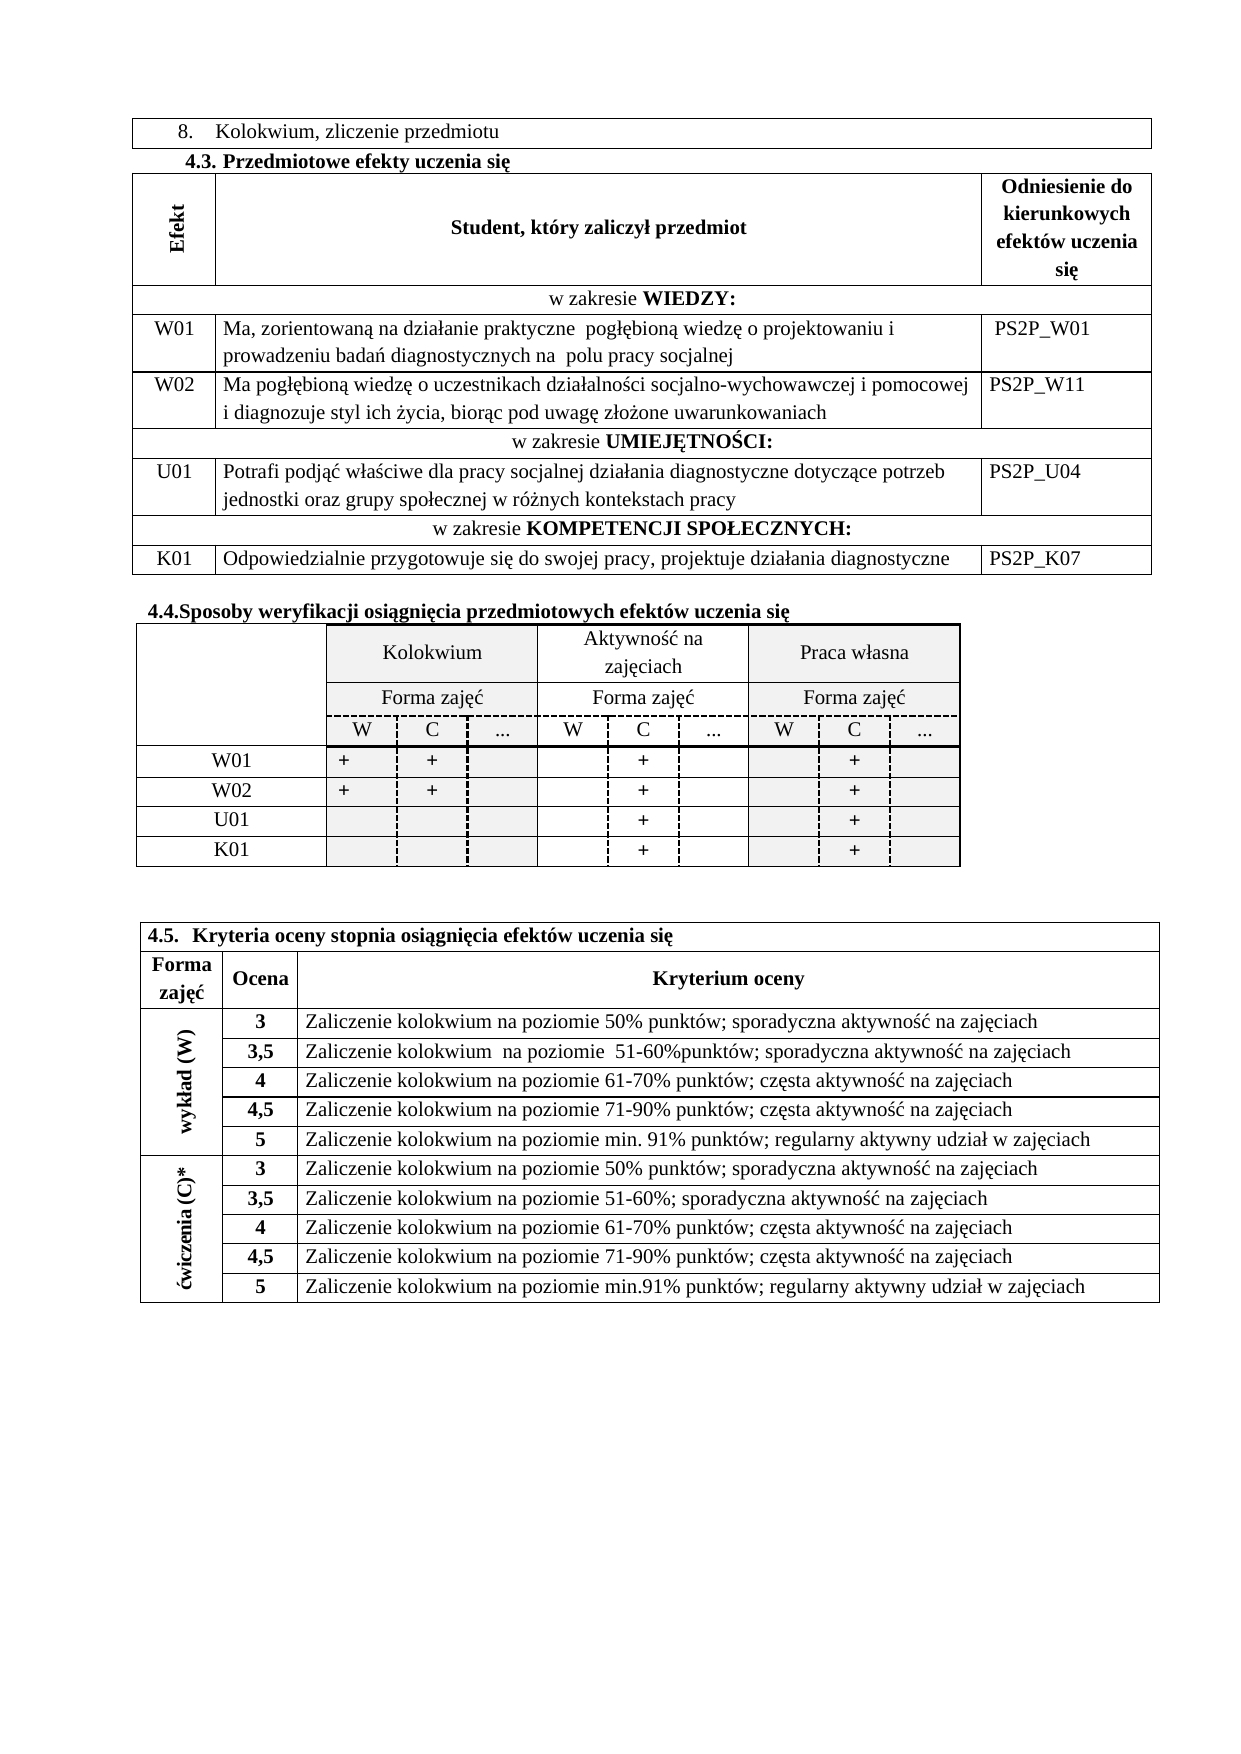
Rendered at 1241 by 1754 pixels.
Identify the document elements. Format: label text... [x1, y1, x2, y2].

table_cell w zakresie KOMPETENCJI SPOŁECZNYCH: [133, 516, 1151, 544]
table_cell Forma zajęć [749, 683, 959, 715]
table_header Aktywność na zajęciach [538, 626, 748, 682]
table_cell [749, 778, 819, 806]
table_cell + [819, 748, 889, 777]
table_cell 5 [223, 1274, 297, 1302]
table_cell 4 [223, 1068, 297, 1096]
table_cell W01 [133, 315, 215, 371]
table_cell [538, 837, 608, 866]
table_header [137, 624, 326, 745]
table_cell + [327, 778, 397, 806]
table_cell [397, 837, 467, 866]
table_cell Potrafi podjąć właściwe dla pracy socjalnej działania diagnostyczne dotyczące potrzeb jednostki oraz grupy społecznej w różnych kontekstach pracy [216, 459, 981, 515]
table_header Student, który zaliczył przedmiot [216, 174, 981, 285]
table_header Efekt [133, 174, 215, 285]
table_cell [749, 748, 819, 777]
table_cell w zakresie UMIEJĘTNOŚCI: [133, 429, 1151, 458]
table_cell U01 [133, 459, 215, 515]
table_cell 3,5 [223, 1186, 297, 1214]
table_cell [538, 748, 608, 777]
table_cell C [819, 715, 889, 745]
table_cell + [819, 837, 889, 866]
table_cell w zakresie WIEDZY: [133, 286, 1151, 314]
table_cell W02 [133, 373, 215, 428]
table_cell [749, 807, 819, 836]
table_cell Zaliczenie kolokwium na poziomie 71-90% punktów; częsta aktywność na zajęciach [298, 1244, 1159, 1273]
table_cell PS2P_K07 [982, 546, 1151, 574]
table_cell [679, 748, 748, 777]
table_cell Ocena [223, 952, 297, 1008]
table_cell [133, 119, 1151, 147]
table_cell [468, 837, 537, 866]
table_cell [679, 778, 748, 806]
table_cell [749, 837, 819, 866]
table_cell 4 [223, 1215, 297, 1243]
table_cell Zaliczenie kolokwium na poziomie min. 91% punktów; regularny aktywny udział w zajęciach [298, 1127, 1159, 1155]
table_cell + [397, 748, 467, 777]
table_cell K01 [133, 546, 215, 574]
table_cell ... [468, 715, 537, 745]
table_header Praca własna [749, 626, 959, 682]
table_cell [397, 807, 467, 836]
table_cell C [608, 715, 678, 745]
table_cell 5 [223, 1127, 297, 1155]
table_cell 3 [223, 1009, 297, 1038]
list Przedmiotowe efekty uczenia się [185, 149, 1092, 173]
table_cell [468, 748, 537, 777]
table_cell 4,5 [223, 1098, 297, 1126]
table_cell Zaliczenie kolokwium na poziomie min.91% punktów; regularny aktywny udział w zajęciach [298, 1274, 1159, 1302]
table_cell 3 [223, 1156, 297, 1184]
table_cell + [327, 748, 397, 777]
table_cell Kryterium oceny [298, 952, 1159, 1008]
table_cell W02 [137, 778, 326, 806]
table_cell [327, 807, 397, 836]
table_cell Zaliczenie kolokwium na poziomie 61-70% punktów; częsta aktywność na zajęciach [298, 1068, 1159, 1096]
table_cell ... [679, 715, 748, 745]
table_cell Odpowiedzialnie przygotowuje się do swojej pracy, projektuje działania diagnostyczne [216, 546, 981, 574]
table_cell PS2P_W01 [982, 315, 1151, 371]
table_cell [679, 807, 748, 836]
table_cell W [538, 715, 608, 745]
table_cell + [819, 807, 889, 836]
table_cell W01 [137, 746, 326, 777]
table_cell [327, 837, 397, 866]
table_cell Zaliczenie kolokwium na poziomie 71-90% punktów; częsta aktywność na zajęciach [298, 1098, 1159, 1126]
table_cell W [327, 715, 397, 745]
table_cell Zaliczenie kolokwium na poziomie 50% punktów; sporadyczna aktywność na zajęciach [298, 1009, 1159, 1038]
table_cell ćwiczenia (C)* [141, 1156, 222, 1302]
table_cell Forma zajęć [538, 683, 748, 715]
table_cell Forma zajęć [141, 952, 222, 1008]
table_cell + [819, 778, 889, 806]
table_cell ... [890, 715, 959, 745]
table_cell 3,5 [223, 1039, 297, 1067]
table_cell W [749, 715, 819, 745]
table_cell [538, 778, 608, 806]
table_cell [890, 748, 959, 777]
table_header Odniesienie do kierunkowych efektów uczenia się [982, 174, 1151, 285]
table_cell [468, 807, 537, 836]
table_cell [468, 778, 537, 806]
table_cell + [608, 837, 678, 866]
table_cell + [397, 778, 467, 806]
table_cell [679, 837, 748, 866]
table_cell PS2P_W11 [982, 373, 1151, 428]
table_cell Ma pogłębioną wiedzę o uczestnikach działalności socjalno-wychowawczej i pomocowej i diagnozuje styl ich życia, biorąc pod uwagę złożone uwarunkowaniach [216, 373, 981, 428]
table_cell C [397, 715, 467, 745]
table_cell Zaliczenie kolokwium na poziomie 51-60%punktów; sporadyczna aktywność na zajęciach [298, 1039, 1159, 1067]
table_cell [538, 807, 608, 836]
table_cell + [608, 748, 678, 777]
table_cell [890, 778, 959, 806]
table_cell K01 [137, 837, 326, 866]
table_cell U01 [137, 807, 326, 836]
table_cell wykład (W) [141, 1009, 222, 1155]
text 4.4.Sposoby weryfikacji osiągnięcia przedmiotowych efektów uczenia się [148, 599, 1092, 623]
table_cell [890, 837, 959, 866]
table_cell + [608, 778, 678, 806]
table_cell PS2P_U04 [982, 459, 1151, 515]
table_cell [890, 807, 959, 836]
table_cell Zaliczenie kolokwium na poziomie 61-70% punktów; częsta aktywność na zajęciach [298, 1215, 1159, 1243]
table_cell 4,5 [223, 1244, 297, 1273]
table_cell Zaliczenie kolokwium na poziomie 50% punktów; sporadyczna aktywność na zajęciach [298, 1156, 1159, 1184]
table_cell Forma zajęć [327, 683, 537, 715]
table_cell Zaliczenie kolokwium na poziomie 51-60%; sporadyczna aktywność na zajęciach [298, 1186, 1159, 1214]
table_header Kryteria oceny stopnia osiągnięcia efektów uczenia się [141, 923, 1159, 951]
table_header Kolokwium [327, 626, 537, 682]
table_cell + [608, 807, 678, 836]
table_cell Ma, zorientowaną na działanie praktyczne pogłębioną wiedzę o projektowaniu i prowadzeniu badań diagnostycznych na polu pracy socjalnej [216, 315, 981, 371]
